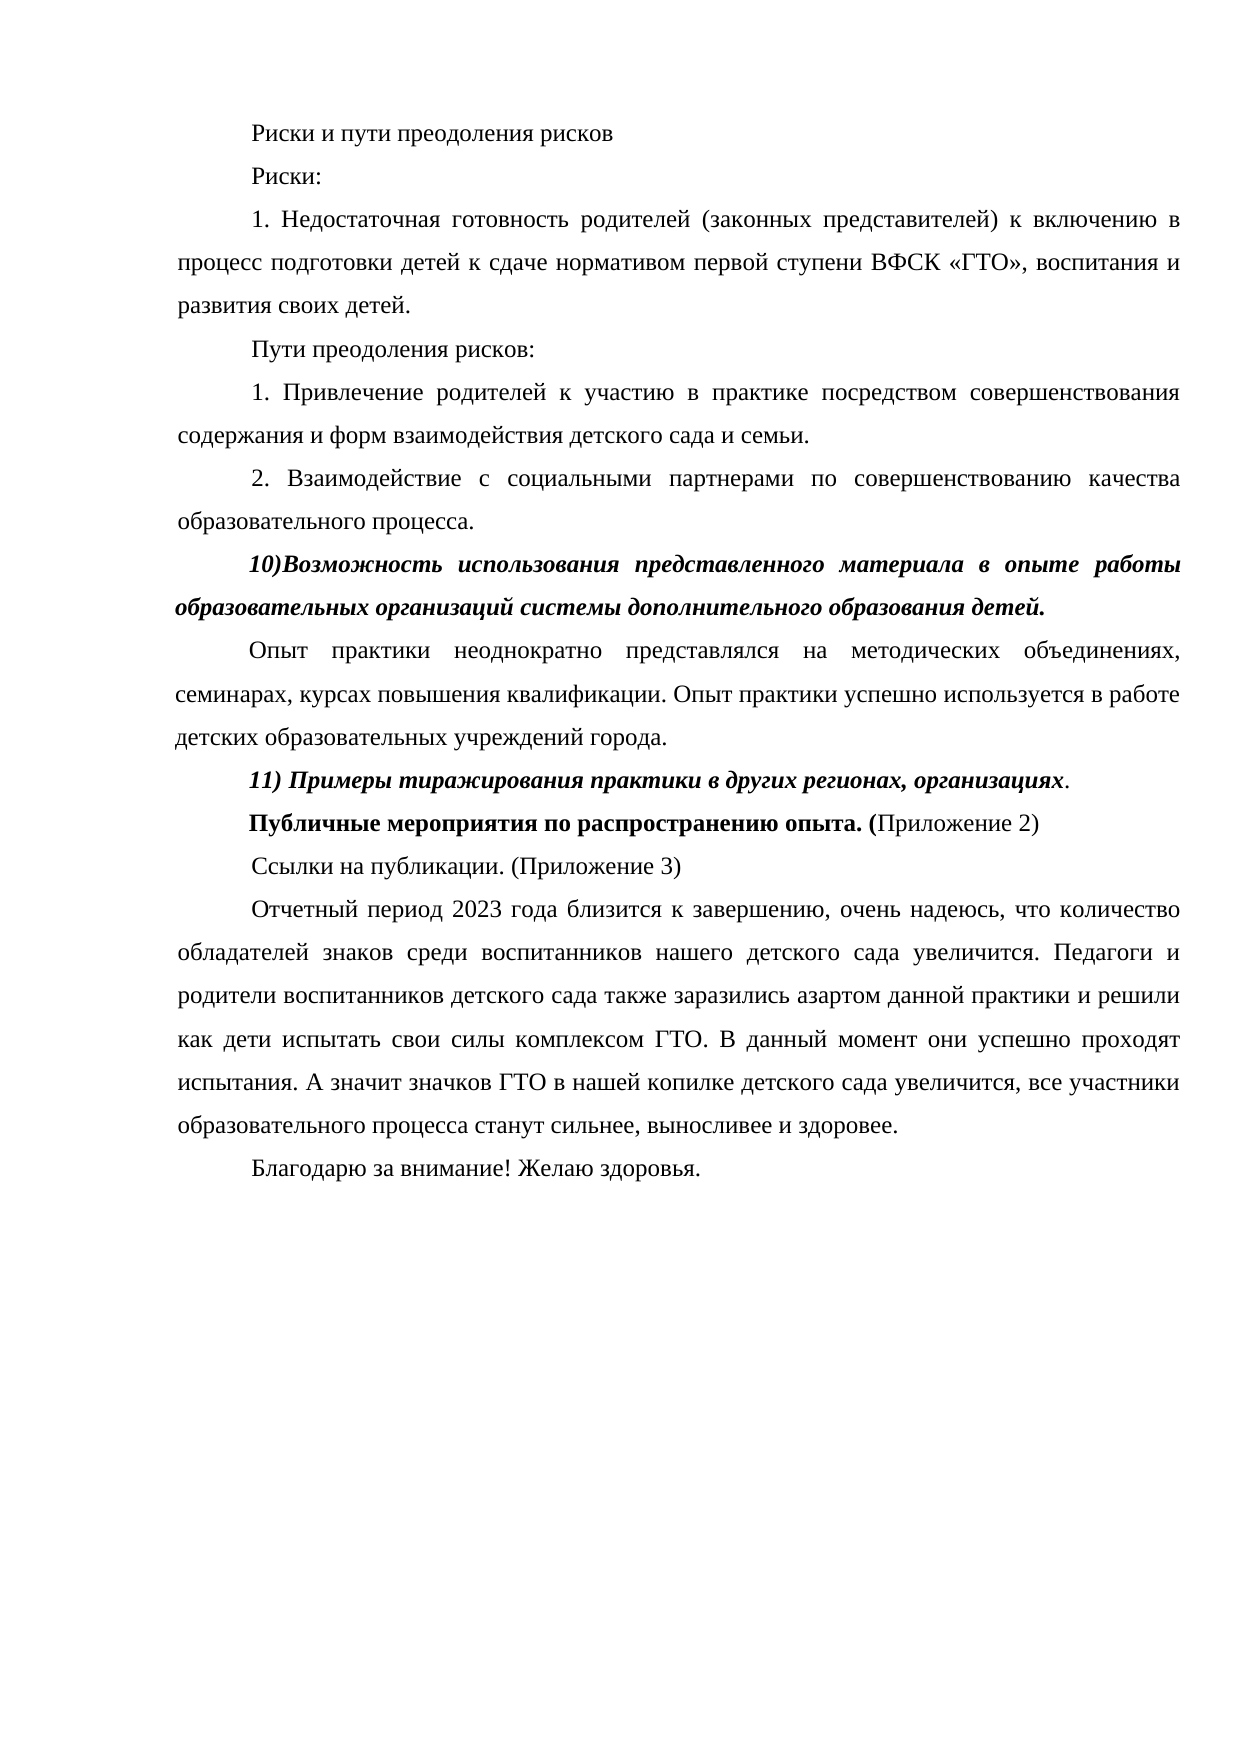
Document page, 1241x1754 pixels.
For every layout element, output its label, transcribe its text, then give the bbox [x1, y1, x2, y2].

text Пути преодоления рисков: [177, 334, 1181, 362]
text Благодарю за внимание! Желаю здоровья. [177, 1153, 1181, 1182]
text Опыт практики неоднократно представлялся на методических объединениях, семинарах, курсах повышения квалификации. Опыт практики успешно используется в работе детских образовательных учреждений города. [175, 636, 1181, 751]
text Отчетный период 2023 года близится к завершению, очень надеюсь, что количество обладателей знаков среди воспитанников нашего детского сада увеличится. Педагоги и родители воспитанников детского сада также заразились азартом данной практики и решили как дети испытать свои силы комплексом ГТО. В данный момент они успешно проходят испытания. А значит значков ГТО в нашей копилке детского сада увеличится, все участники образовательного процесса станут сильнее, выносливее и здоровее. [177, 894, 1181, 1139]
text 11) Примеры тиражирования практики в других регионах, организациях. [175, 765, 1181, 794]
text Публичные мероприятия по распространению опыта. (Приложение 2) [175, 808, 1181, 837]
text Ссылки на публикации. (Приложение 3) [177, 851, 1181, 880]
text 1. Привлечение родителей к участию в практике посредством совершенствования содержания и форм взаимодействия детского сада и семьи. [177, 377, 1181, 449]
text Риски: [177, 161, 1181, 190]
text Риски и пути преодоления рисков [177, 118, 1181, 147]
text 10)Возможность использования представленного материала в опыте работы образовательных организаций системы дополнительного образования детей. [175, 549, 1181, 621]
text 2. Взаимодействие с социальными партнерами по совершенствованию качества образовательного процесса. [177, 463, 1181, 535]
text 1. Недостаточная готовность родителей (законных представителей) к включению в процесс подготовки детей к сдаче нормативом первой ступени ВФСК «ГТО», воспитания и развития своих детей. [177, 204, 1181, 319]
